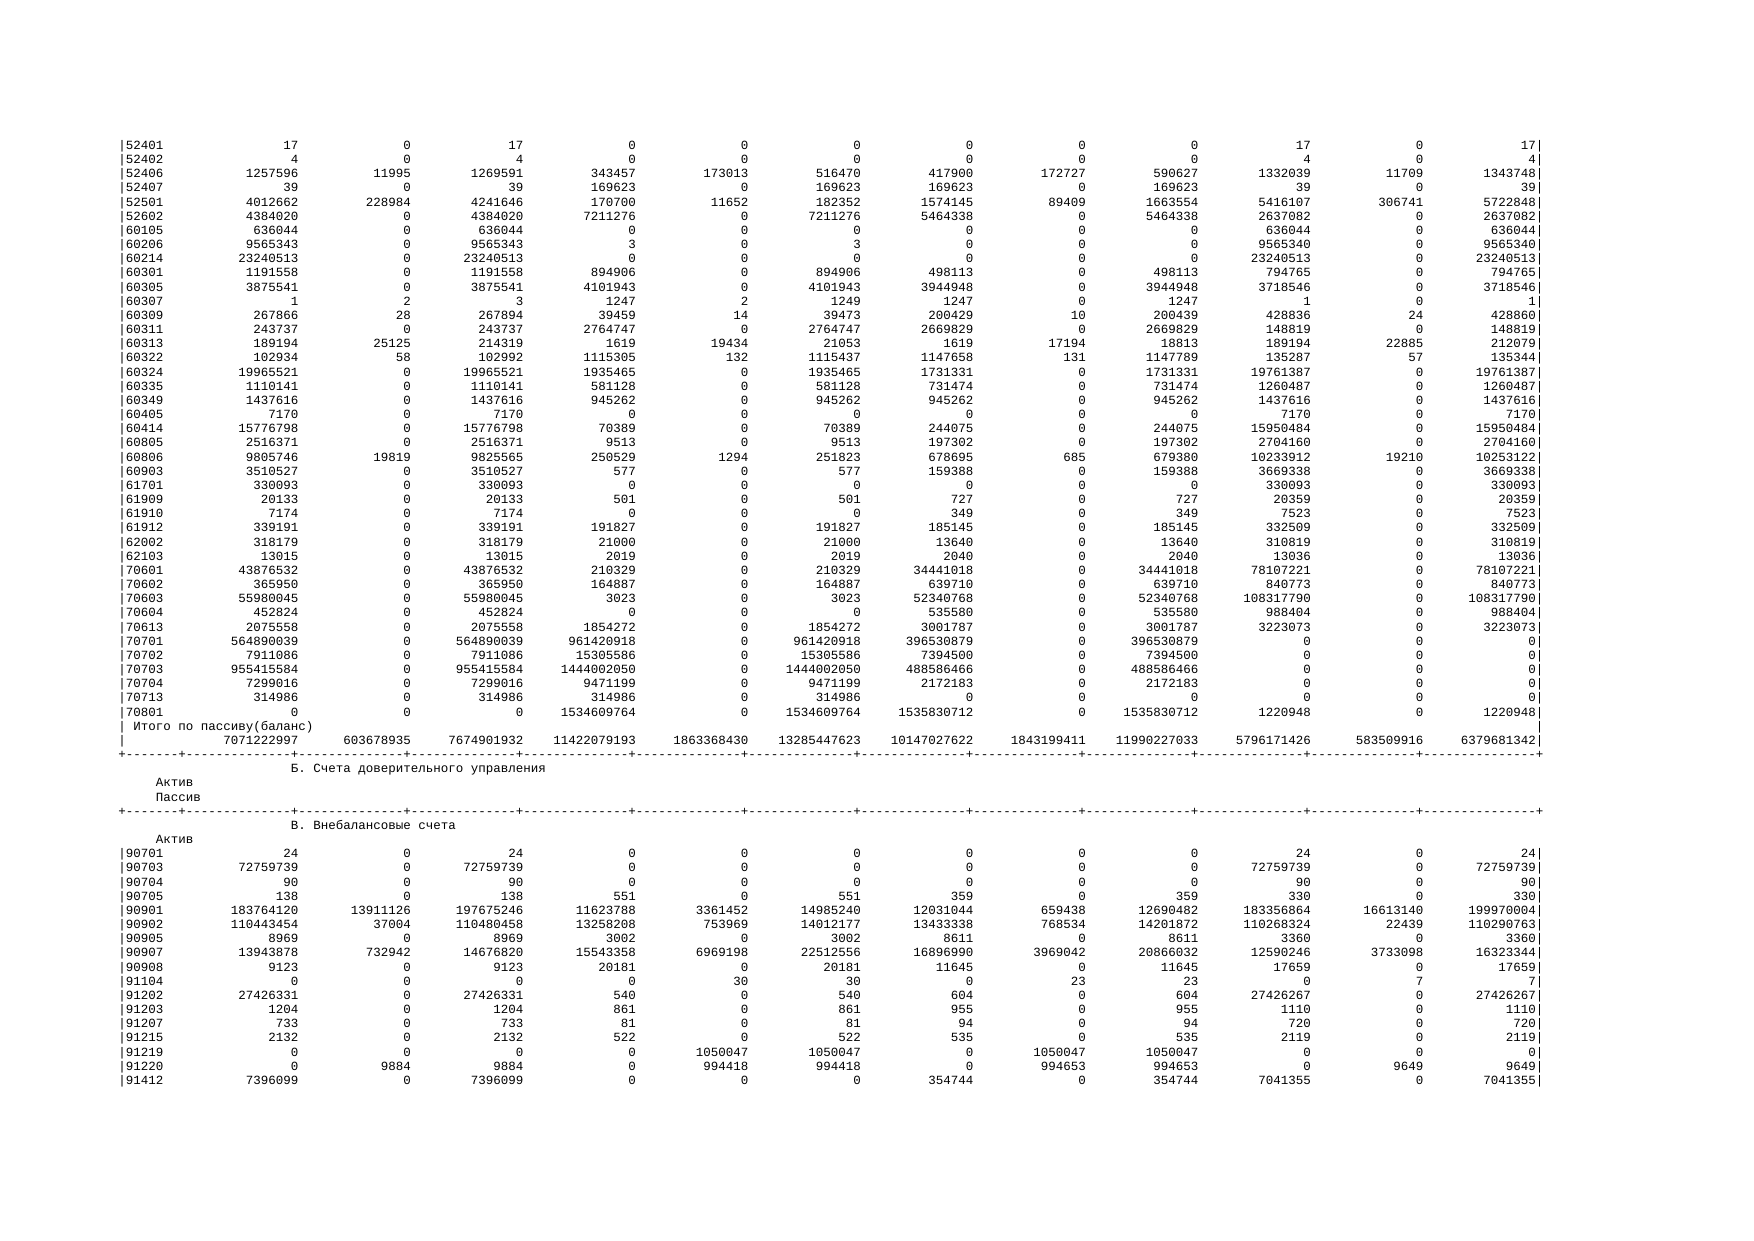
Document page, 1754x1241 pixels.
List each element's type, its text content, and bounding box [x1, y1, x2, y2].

text |52402 4 0 4 0 0 0 0 0 0 4 0 4| [118, 153, 1636, 167]
text |91219 0 0 0 0 1050047 1050047 0 1050047 1050047 0 0 0| [118, 1046, 1636, 1060]
text |70703 955415584 0 955415584 1444002050 0 1444002050 488586466 0 488586466 0 0 0| [118, 663, 1636, 677]
text |60806 9805746 19819 9825565 250529 1294 251823 678695 685 679380 10233912 19210 10253122| [118, 451, 1636, 465]
text |52407 39 0 39 169623 0 169623 169623 0 169623 39 0 39| [118, 181, 1636, 196]
text | 7071222997 603678935 7674901932 11422079193 1863368430 13285447623 10147027622 1843199411 11990227033 5796171426 583509916 6379681342| [118, 734, 1636, 748]
text |91207 733 0 733 81 0 81 94 0 94 720 0 720| [118, 1017, 1636, 1031]
text |60805 2516371 0 2516371 9513 0 9513 197302 0 197302 2704160 0 2704160| [118, 436, 1636, 451]
text |62103 13015 0 13015 2019 0 2019 2040 0 2040 13036 0 13036| [118, 550, 1636, 564]
text |60206 9565343 0 9565343 3 0 3 0 0 0 9565340 0 9565340| [118, 238, 1636, 252]
text |61909 20133 0 20133 501 0 501 727 0 727 20359 0 20359| [118, 493, 1636, 507]
text |60405 7170 0 7170 0 0 0 0 0 0 7170 0 7170| [118, 408, 1636, 422]
text |91215 2132 0 2132 522 0 522 535 0 535 2119 0 2119| [118, 1031, 1636, 1046]
text |91220 0 9884 9884 0 994418 994418 0 994653 994653 0 9649 9649| [118, 1060, 1636, 1074]
text |70704 7299016 0 7299016 9471199 0 9471199 2172183 0 2172183 0 0 0| [118, 677, 1636, 691]
text +-------+--------------+--------------+--------------+--------------+--------------+--------------+--------------+--------------+--------------+--------------+--------------+---------------+ [118, 805, 1636, 819]
text |91104 0 0 0 0 30 30 0 23 23 0 7 7| [118, 975, 1636, 989]
text |60105 636044 0 636044 0 0 0 0 0 0 636044 0 636044| [118, 224, 1636, 238]
text |60214 23240513 0 23240513 0 0 0 0 0 0 23240513 0 23240513| [118, 252, 1636, 266]
text |91203 1204 0 1204 861 0 861 955 0 955 1110 0 1110| [118, 1003, 1636, 1017]
text |61701 330093 0 330093 0 0 0 0 0 0 330093 0 330093| [118, 479, 1636, 493]
text |60313 189194 25125 214319 1619 19434 21053 1619 17194 18813 189194 22885 212079| [118, 337, 1636, 351]
text |91202 27426331 0 27426331 540 0 540 604 0 604 27426267 0 27426267| [118, 989, 1636, 1003]
text |70713 314986 0 314986 314986 0 314986 0 0 0 0 0 0| [118, 691, 1636, 706]
text |70604 452824 0 452824 0 0 0 535580 0 535580 988404 0 988404| [118, 606, 1636, 621]
text Актив [118, 833, 1636, 847]
text |60322 102934 58 102992 1115305 132 1115437 1147658 131 1147789 135287 57 135344| [118, 351, 1636, 366]
text |90703 72759739 0 72759739 0 0 0 0 0 0 72759739 0 72759739| [118, 861, 1636, 876]
text |60335 1110141 0 1110141 581128 0 581128 731474 0 731474 1260487 0 1260487| [118, 380, 1636, 394]
text |70702 7911086 0 7911086 15305586 0 15305586 7394500 0 7394500 0 0 0| [118, 649, 1636, 663]
text +-------+--------------+--------------+--------------+--------------+--------------+--------------+--------------+--------------+--------------+--------------+--------------+---------------+ [118, 748, 1636, 762]
text Пассив [118, 791, 1636, 805]
text |70801 0 0 0 1534609764 0 1534609764 1535830712 0 1535830712 1220948 0 1220948| [118, 706, 1636, 720]
text |52406 1257596 11995 1269591 343457 173013 516470 417900 172727 590627 1332039 11709 1343748| [118, 167, 1636, 181]
text |60903 3510527 0 3510527 577 0 577 159388 0 159388 3669338 0 3669338| [118, 465, 1636, 479]
text |61912 339191 0 339191 191827 0 191827 185145 0 185145 332509 0 332509| [118, 521, 1636, 536]
text Б. Счета доверительного управления [118, 762, 1636, 776]
text |90704 90 0 90 0 0 0 0 0 0 90 0 90| [118, 876, 1636, 890]
text |70602 365950 0 365950 164887 0 164887 639710 0 639710 840773 0 840773| [118, 578, 1636, 592]
text |60307 1 2 3 1247 2 1249 1247 0 1247 1 0 1| [118, 295, 1636, 309]
text В. Внебалансовые счета [118, 819, 1636, 833]
text |90901 183764120 13911126 197675246 11623788 3361452 14985240 12031044 659438 12690482 183356864 16613140 199970004| [118, 904, 1636, 918]
text |60324 19965521 0 19965521 1935465 0 1935465 1731331 0 1731331 19761387 0 19761387| [118, 366, 1636, 380]
text |90908 9123 0 9123 20181 0 20181 11645 0 11645 17659 0 17659| [118, 961, 1636, 975]
text |60311 243737 0 243737 2764747 0 2764747 2669829 0 2669829 148819 0 148819| [118, 323, 1636, 337]
text |91412 7396099 0 7396099 0 0 0 354744 0 354744 7041355 0 7041355| [118, 1074, 1636, 1088]
text |60309 267866 28 267894 39459 14 39473 200429 10 200439 428836 24 428860| [118, 309, 1636, 323]
text |70603 55980045 0 55980045 3023 0 3023 52340768 0 52340768 108317790 0 108317790| [118, 592, 1636, 606]
text |52401 17 0 17 0 0 0 0 0 0 17 0 17| [118, 139, 1636, 153]
text |90701 24 0 24 0 0 0 0 0 0 24 0 24| [118, 847, 1636, 861]
text |62002 318179 0 318179 21000 0 21000 13640 0 13640 310819 0 310819| [118, 536, 1636, 550]
text |90902 110443454 37004 110480458 13258208 753969 14012177 13433338 768534 14201872 110268324 22439 110290763| [118, 918, 1636, 932]
text |60414 15776798 0 15776798 70389 0 70389 244075 0 244075 15950484 0 15950484| [118, 422, 1636, 436]
text |90705 138 0 138 551 0 551 359 0 359 330 0 330| [118, 890, 1636, 904]
text |52602 4384020 0 4384020 7211276 0 7211276 5464338 0 5464338 2637082 0 2637082| [118, 210, 1636, 224]
text |70601 43876532 0 43876532 210329 0 210329 34441018 0 34441018 78107221 0 78107221| [118, 564, 1636, 578]
text |60305 3875541 0 3875541 4101943 0 4101943 3944948 0 3944948 3718546 0 3718546| [118, 281, 1636, 295]
text | Итого по пассиву(баланс) | [118, 720, 1636, 734]
text |60301 1191558 0 1191558 894906 0 894906 498113 0 498113 794765 0 794765| [118, 266, 1636, 281]
text |90907 13943878 732942 14676820 15543358 6969198 22512556 16896990 3969042 20866032 12590246 3733098 16323344| [118, 946, 1636, 961]
text |52501 4012662 228984 4241646 170700 11652 182352 1574145 89409 1663554 5416107 306741 5722848| [118, 196, 1636, 210]
text |61910 7174 0 7174 0 0 0 349 0 349 7523 0 7523| [118, 507, 1636, 521]
text |90905 8969 0 8969 3002 0 3002 8611 0 8611 3360 0 3360| [118, 932, 1636, 946]
text |70701 564890039 0 564890039 961420918 0 961420918 396530879 0 396530879 0 0 0| [118, 635, 1636, 649]
text |70613 2075558 0 2075558 1854272 0 1854272 3001787 0 3001787 3223073 0 3223073| [118, 621, 1636, 635]
text Актив [118, 776, 1636, 791]
text |60349 1437616 0 1437616 945262 0 945262 945262 0 945262 1437616 0 1437616| [118, 394, 1636, 408]
